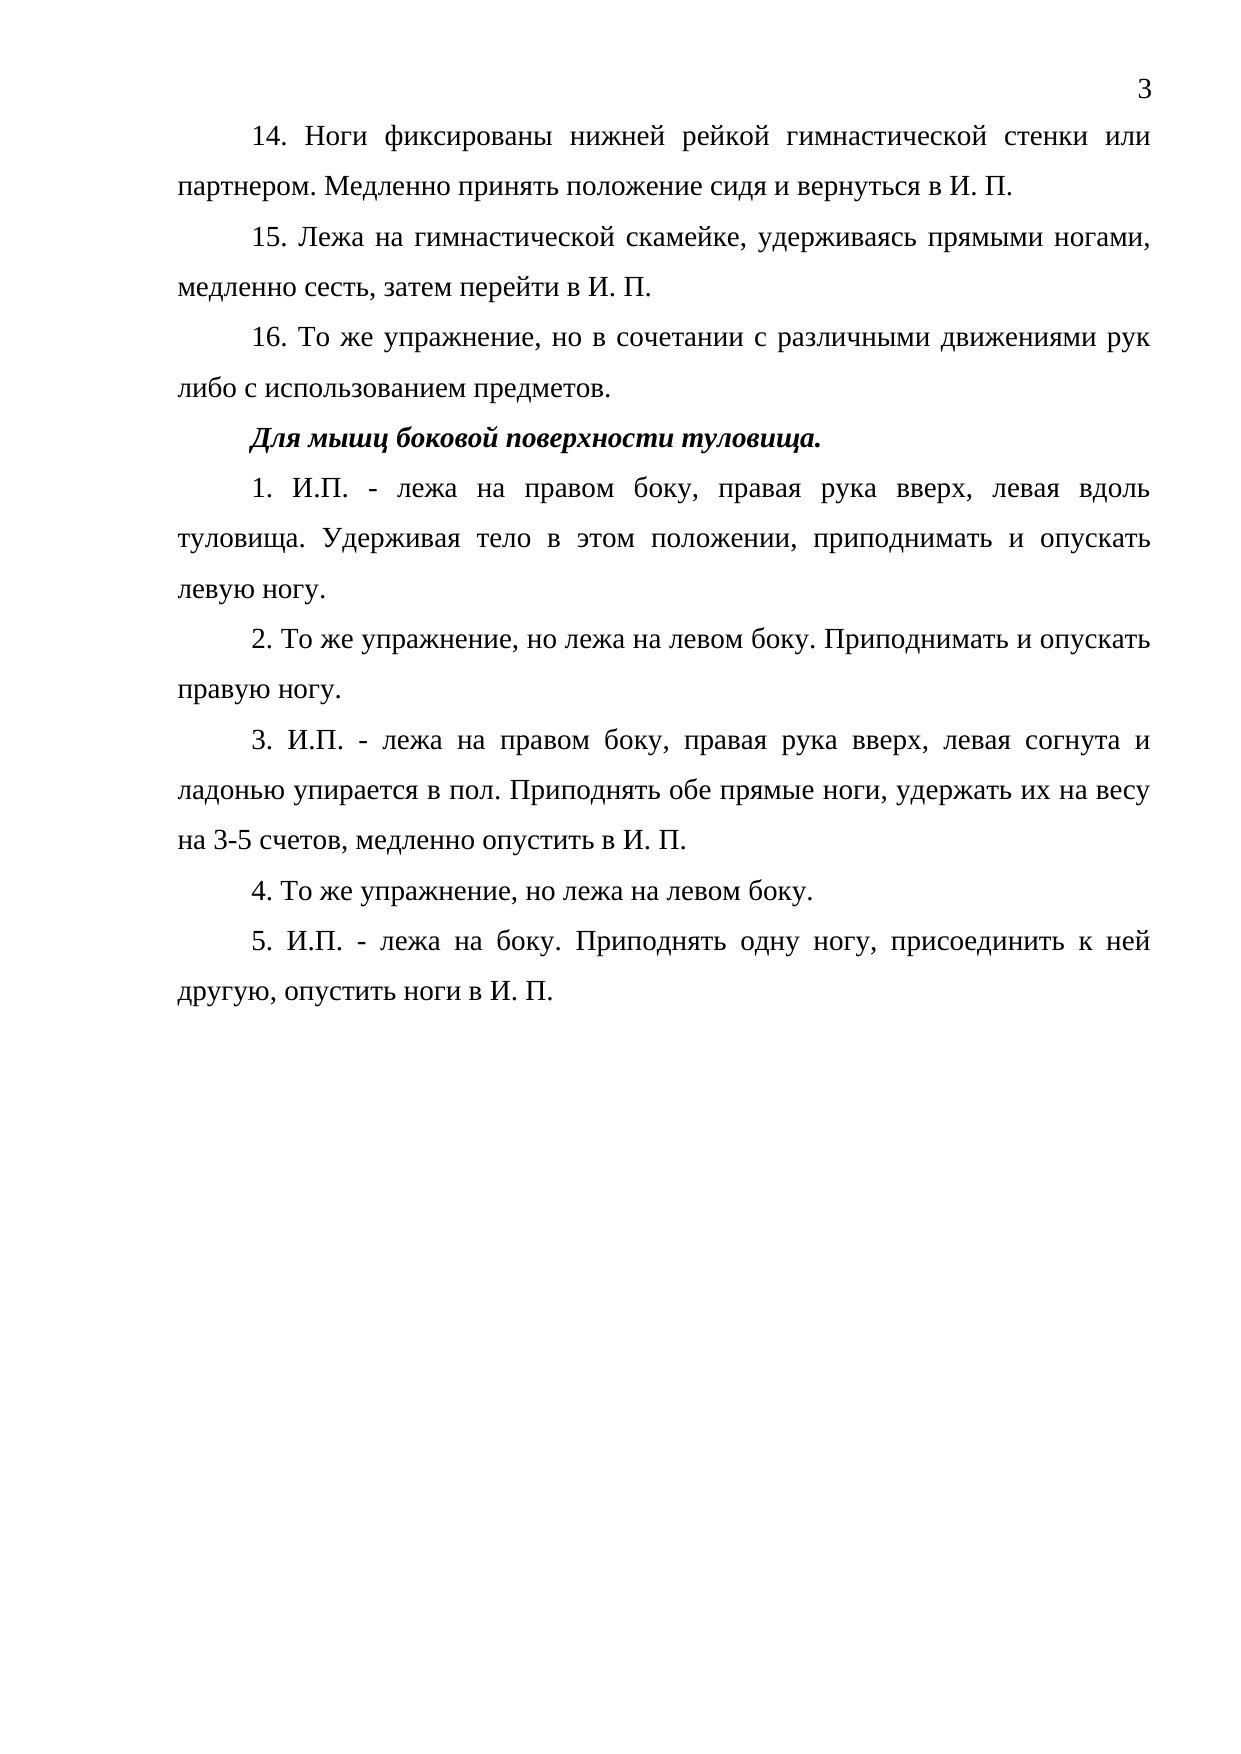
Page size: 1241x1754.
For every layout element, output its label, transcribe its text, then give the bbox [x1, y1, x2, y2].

text 4. То же упражнение, но лежа на левом боку. [177, 873, 1152, 906]
text 5. И.П. - лежа на боку. Приподнять одну ногу, присоединить к ней другую, опустить ноги в И. П. [177, 923, 1152, 1007]
text Для мышц боковой поверхности туловища. [177, 420, 1152, 453]
text 14. Ноги фиксированы нижней рейкой гимнастической стенки или партнером. Медленно принять положение сидя и вернуться в И. П. [177, 118, 1152, 202]
text 15. Лежа на гимнастической скамейке, удерживаясь прямыми ногами, медленно сесть, затем перейти в И. П. [177, 219, 1152, 303]
text 3. И.П. - лежа на правом боку, правая рука вверх, левая согнута и ладонью упирается в пол. Приподнять обе прямые ноги, удержать их на весу на 3-5 счетов, медленно опустить в И. П. [177, 722, 1152, 856]
text 1. И.П. - лежа на правом боку, правая рука вверх, левая вдоль туловища. Удерживая тело в этом положении, приподнимать и опускать левую ногу. [177, 470, 1152, 604]
text 16. То же упражнение, но в сочетании с различными движениями рук либо с использованием предметов. [177, 319, 1152, 403]
text 2. То же упражнение, но лежа на левом боку. Приподнимать и опускать правую ногу. [177, 621, 1152, 705]
